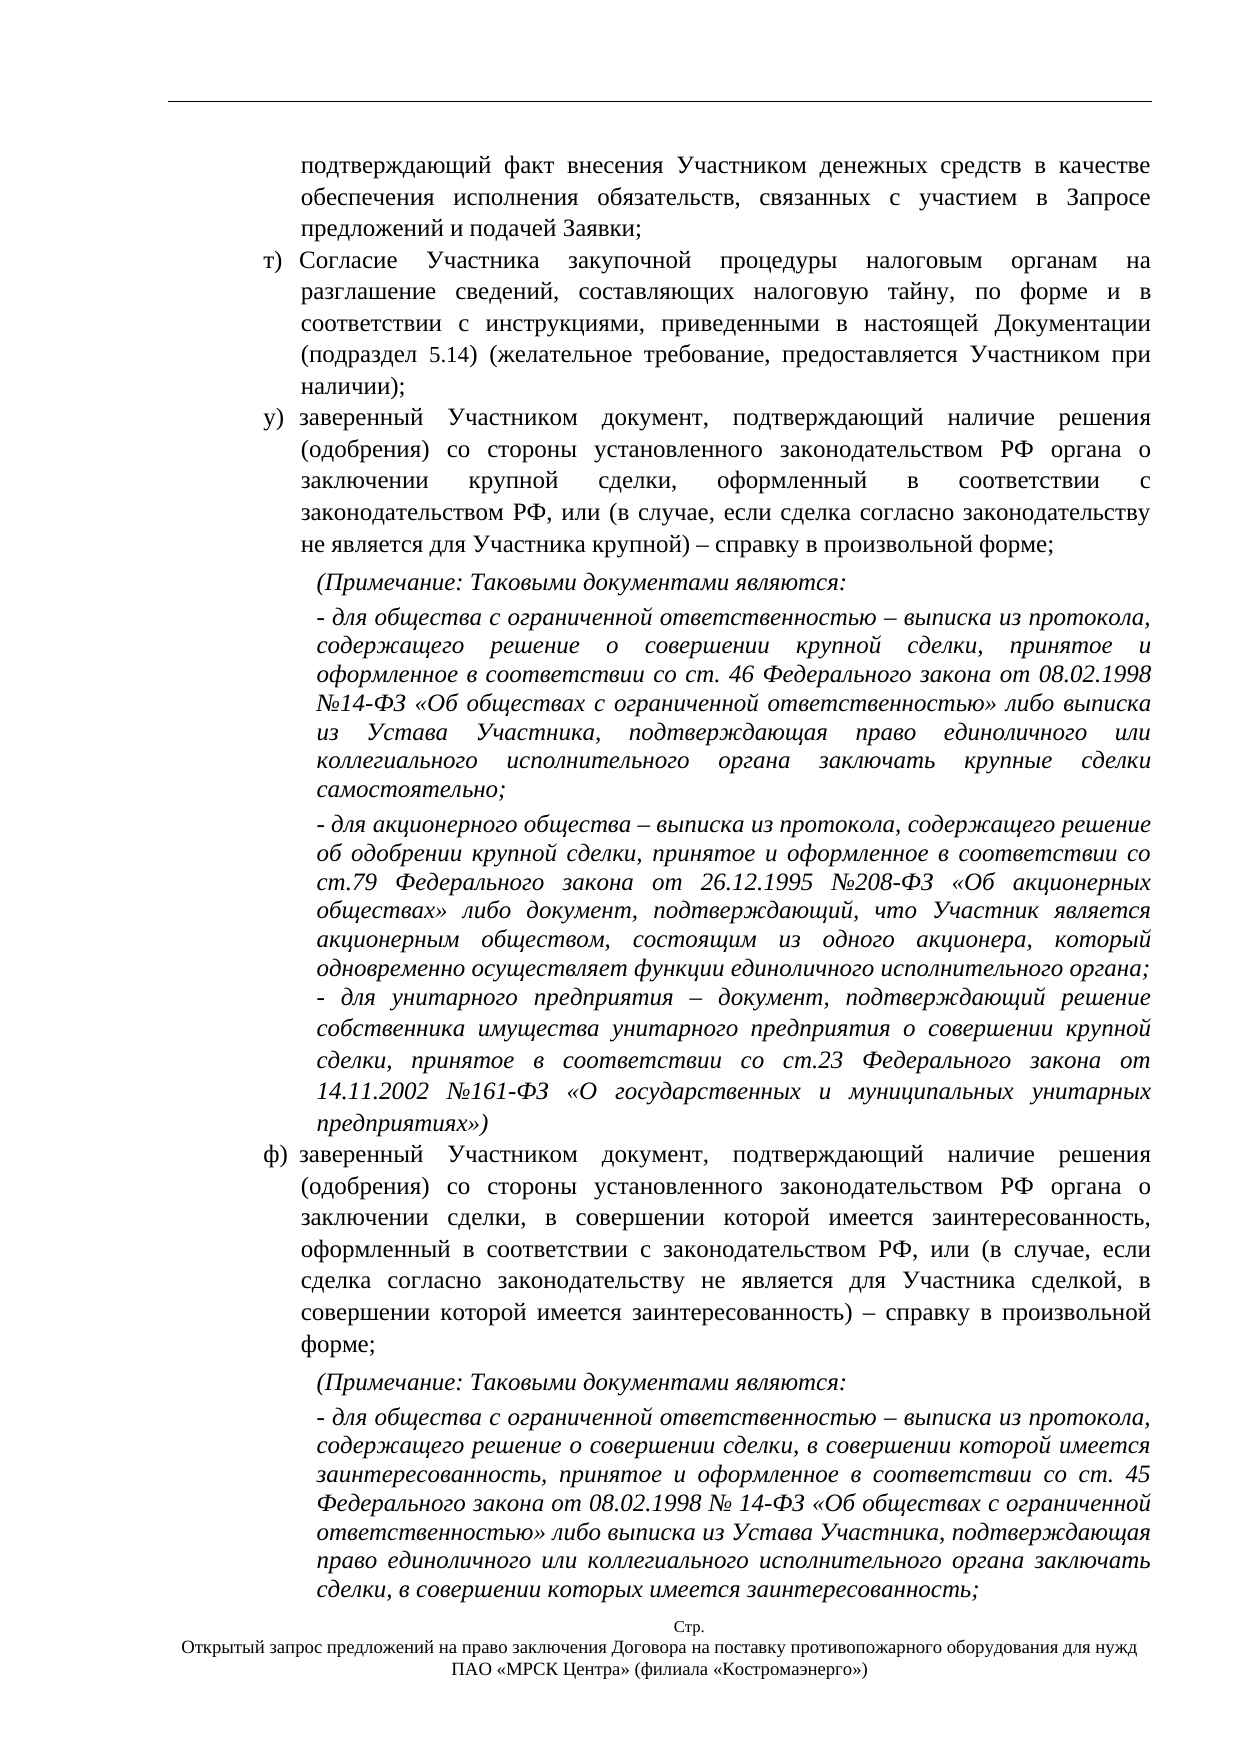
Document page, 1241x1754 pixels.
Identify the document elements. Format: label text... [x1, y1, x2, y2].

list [263, 150, 1152, 242]
list - для общества с ограниченной ответственностью – выписка из протокола, содержащего решение о совершении крупной сделки, принятое и оформленное в соответствии со ст. 46 Федерального закона от 08.02.1998 №14-ФЗ «Об обществах с ограниченной ответственностью» либо выписка из Устава Участника, подтверждающая право единоличного или коллегиального исполнительного органа заключать крупные сделки самостоятельно; [316, 602, 1152, 803]
list - для общества с ограниченной ответственностью – выписка из протокола, содержащего решение о совершении сделки, в совершении которой имеется заинтересованность, принятое и оформленное в соответствии со ст. 45 Федерального закона от 08.02.1998 № 14-ФЗ «Об обществах с ограниченной ответственностью» либо выписка из Устава Участника, подтверждающая право единоличного или коллегиального исполнительного органа заключать сделки, в совершении которых имеется заинтересованность; [316, 1402, 1152, 1603]
list заверенный Участником документ, подтверждающий наличие решения (одобрения) со стороны установленного законодательством РФ органа о заключении крупной сделки, оформленный в соответствии с законодательством РФ, или (в случае, если сделка согласно законодательству не является для Участника крупной) – справку в произвольной форме; [263, 402, 1152, 557]
list заверенный Участником документ, подтверждающий наличие решения (одобрения) со стороны установленного законодательством РФ органа о заключении сделки, в совершении которой имеется заинтересованность, оформленный в соответствии с законодательством РФ, или (в случае, если сделка согласно законодательству не является для Участника сделкой, в совершении которой имеется заинтересованность) – справку в произвольной форме; [263, 1139, 1152, 1357]
list - для унитарного предприятия – документ, подтверждающий решение собственника имущества унитарного предприятия о совершении крупной сделки, принятое в соответствии со ст.23 Федерального закона от 14.11.2002 №161-ФЗ «О государственных и муниципальных унитарных предприятиях») [316, 982, 1152, 1137]
list (Примечание: Таковыми документами являются: [316, 1367, 1152, 1395]
list Согласие Участника закупочной процедуры налоговым органам на разглашение сведений, составляющих налоговую тайну, по форме и в соответствии с инструкциями, приведенными в настоящей Документации (подраздел 5.14) (желательное требование, предоставляется Участником при наличии); [263, 245, 1152, 400]
list (Примечание: Таковыми документами являются: [316, 567, 1152, 595]
list - для акционерного общества – выписка из протокола, содержащего решение об одобрении крупной сделки, принятое и оформленное в соответствии со ст.79 Федерального закона от 26.12.1995 №208-ФЗ «Об акционерных обществах» либо документ, подтверждающий, что Участник является акционерным обществом, состоящим из одного акционера, который одновременно осуществляет функции единоличного исполнительного органа; [316, 809, 1152, 982]
